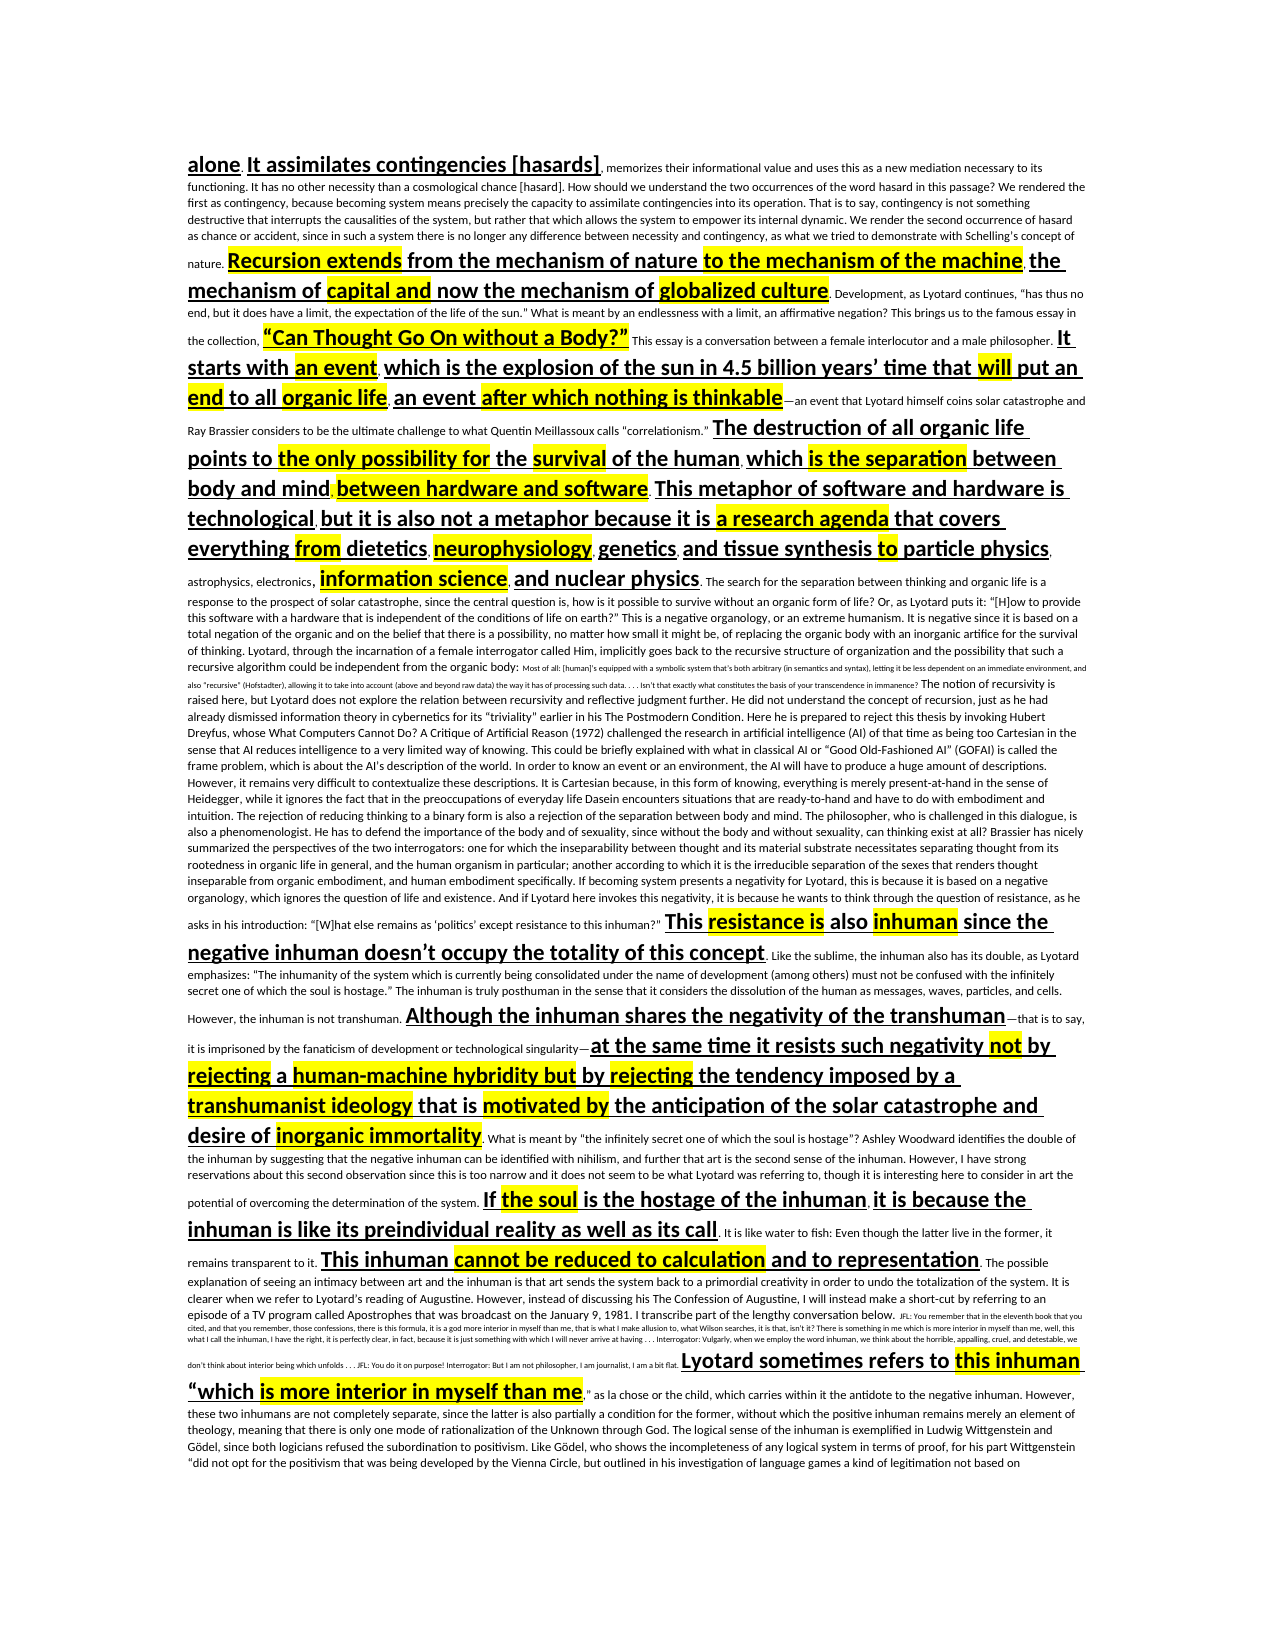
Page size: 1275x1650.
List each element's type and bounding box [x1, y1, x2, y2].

text [187, 150, 1087, 1471]
